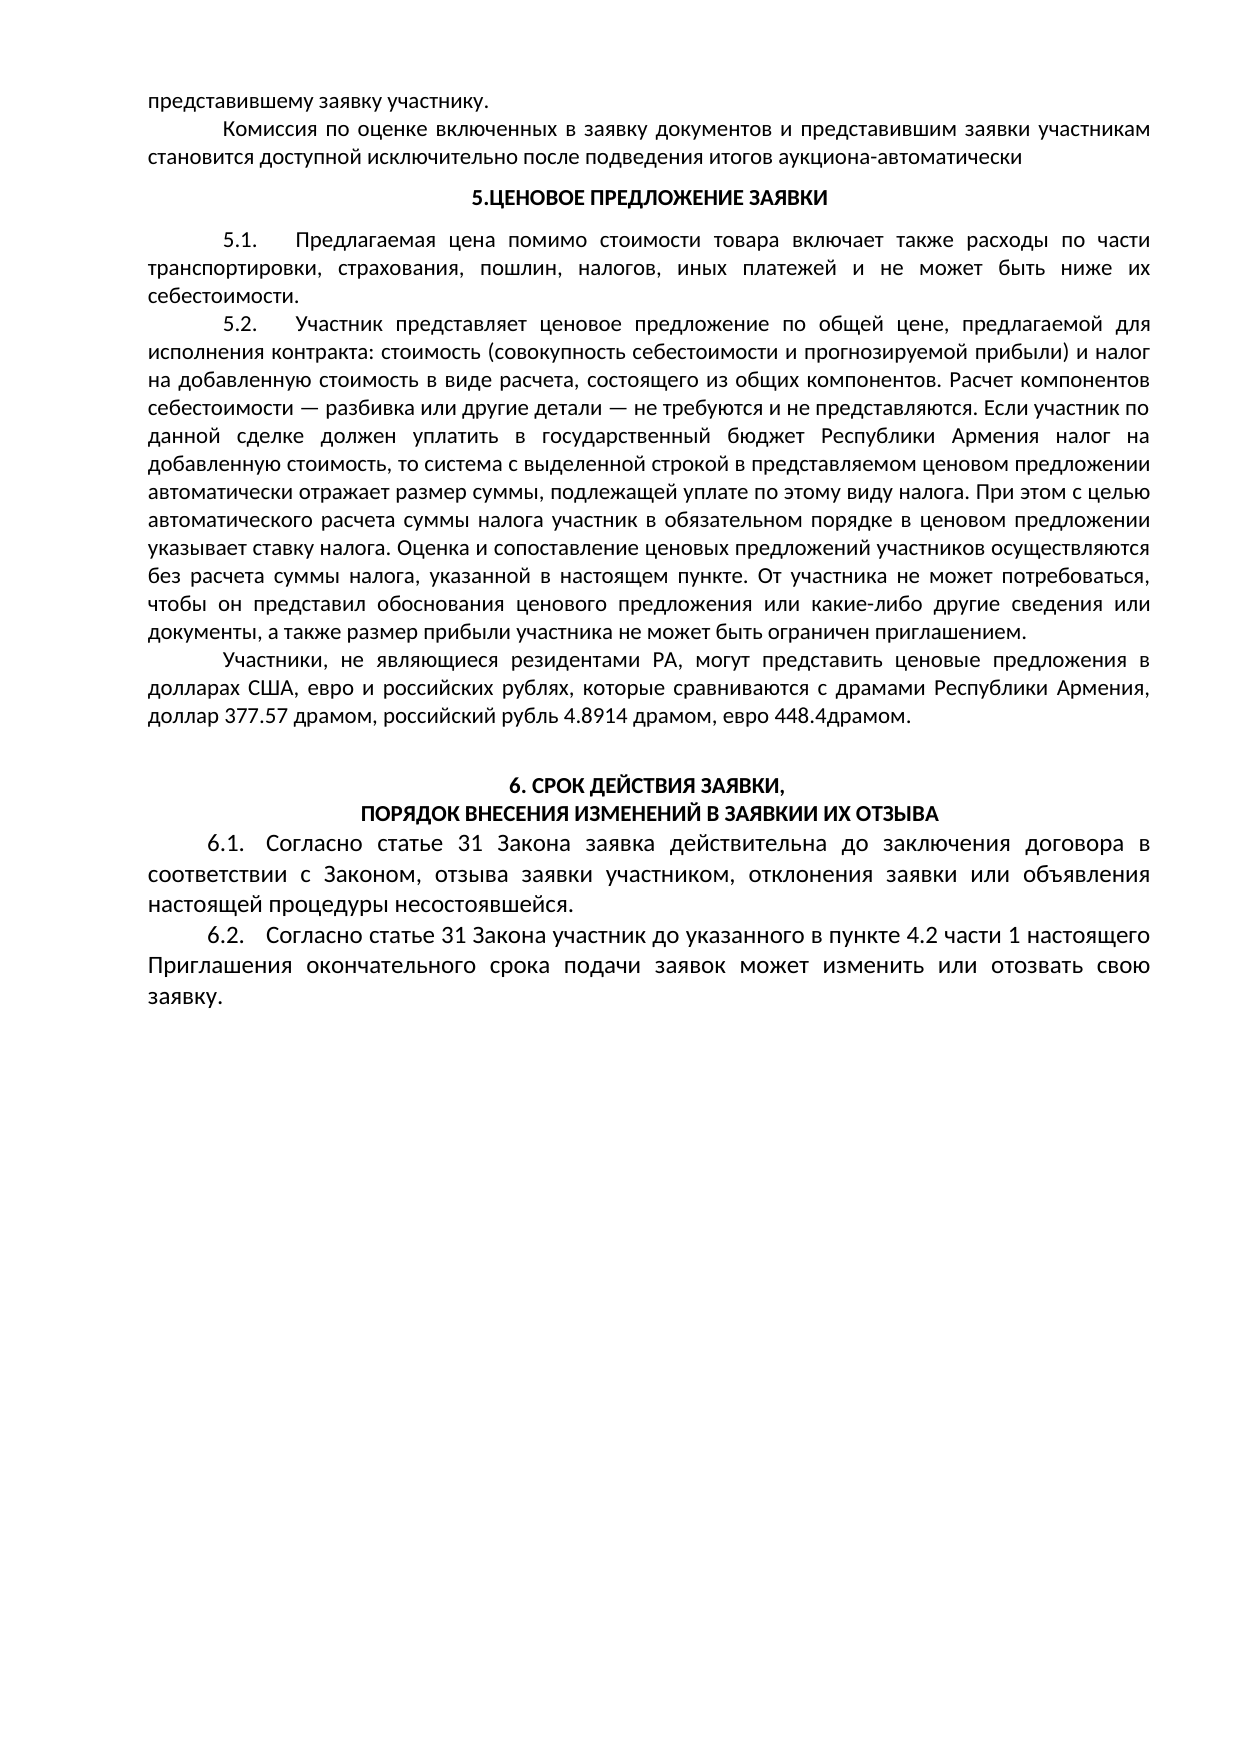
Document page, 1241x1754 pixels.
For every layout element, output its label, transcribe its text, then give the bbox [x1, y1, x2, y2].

text Комиссия по оценке включенных в заявку документов и представившим заявки участникам становится доступной исключительно после подведения итогов аукциона-автоматически [148, 114, 1152, 171]
text 5.2. Участник представляет ценовое предложение по общей цене, предлагаемой для исполнения контракта: стоимость (совокупность себестоимости и прогнозируемой прибыли) и налог на добавленную стоимость в виде расчета, состоящего из общих компонентов. Расчет компонентов себестоимости — разбивка или другие детали — не требуются и не представляются. Если участник по данной сделке должен уплатить в государственный бюджет Республики Армения налог на добавленную стоимость, то система с выделенной строкой в представляемом ценовом предложении автоматически отражает размер суммы, подлежащей уплате по этому виду налога. При этом с целью автоматического расчета суммы налога участник в обязательном порядке в ценовом предложении указывает ставку налога. Оценка и сопоставление ценовых предложений участников осуществляются без расчета суммы налога, указанной в настоящем пункте. От участника не может потребоваться, чтобы он представил обоснования ценового предложения или какие-либо другие сведения или документы, а также размер прибыли участника не может быть ограничен приглашением. [148, 309, 1152, 645]
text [148, 86, 1152, 114]
text Участники, не являющиеся резидентами РА, могут представить ценовые предложения в долларах США, евро и российских рублях, которые сравниваются с драмами Республики Армения, доллар 377.57 драмом, российский рубль 4.8914 драмом, евро 448.4драмом. [148, 645, 1152, 729]
text 5.1. Предлагаемая цена помимо стоимости товара включает также расходы по части транспортировки, страхования, пошлин, налогов, иных платежей и не может быть ниже их себестоимости. [148, 225, 1152, 309]
text 6. СРОК ДЕЙСТВИЯ ЗАЯВКИ, ПОРЯДОК ВНЕСЕНИЯ ИЗМЕНЕНИЙ В ЗАЯВКИИ ИХ ОТЗЫВА [207, 771, 1093, 827]
text 6.2. Согласно статье 31 Закона участник до указанного в пункте 4.2 части 1 настоящего Приглашения окончательного срока подачи заявок может изменить или отозвать свою заявку. [148, 919, 1152, 1011]
text 6.1. Согласно статье 31 Закона заявка действительна до заключения договора в соответствии с Законом, отзыва заявки участником, отклонения заявки или объявления настоящей процедуры несостоявшейся. [148, 827, 1152, 919]
text 5.ЦЕНОВОЕ ПРЕДЛОЖЕНИЕ ЗАЯВКИ [148, 183, 1152, 211]
